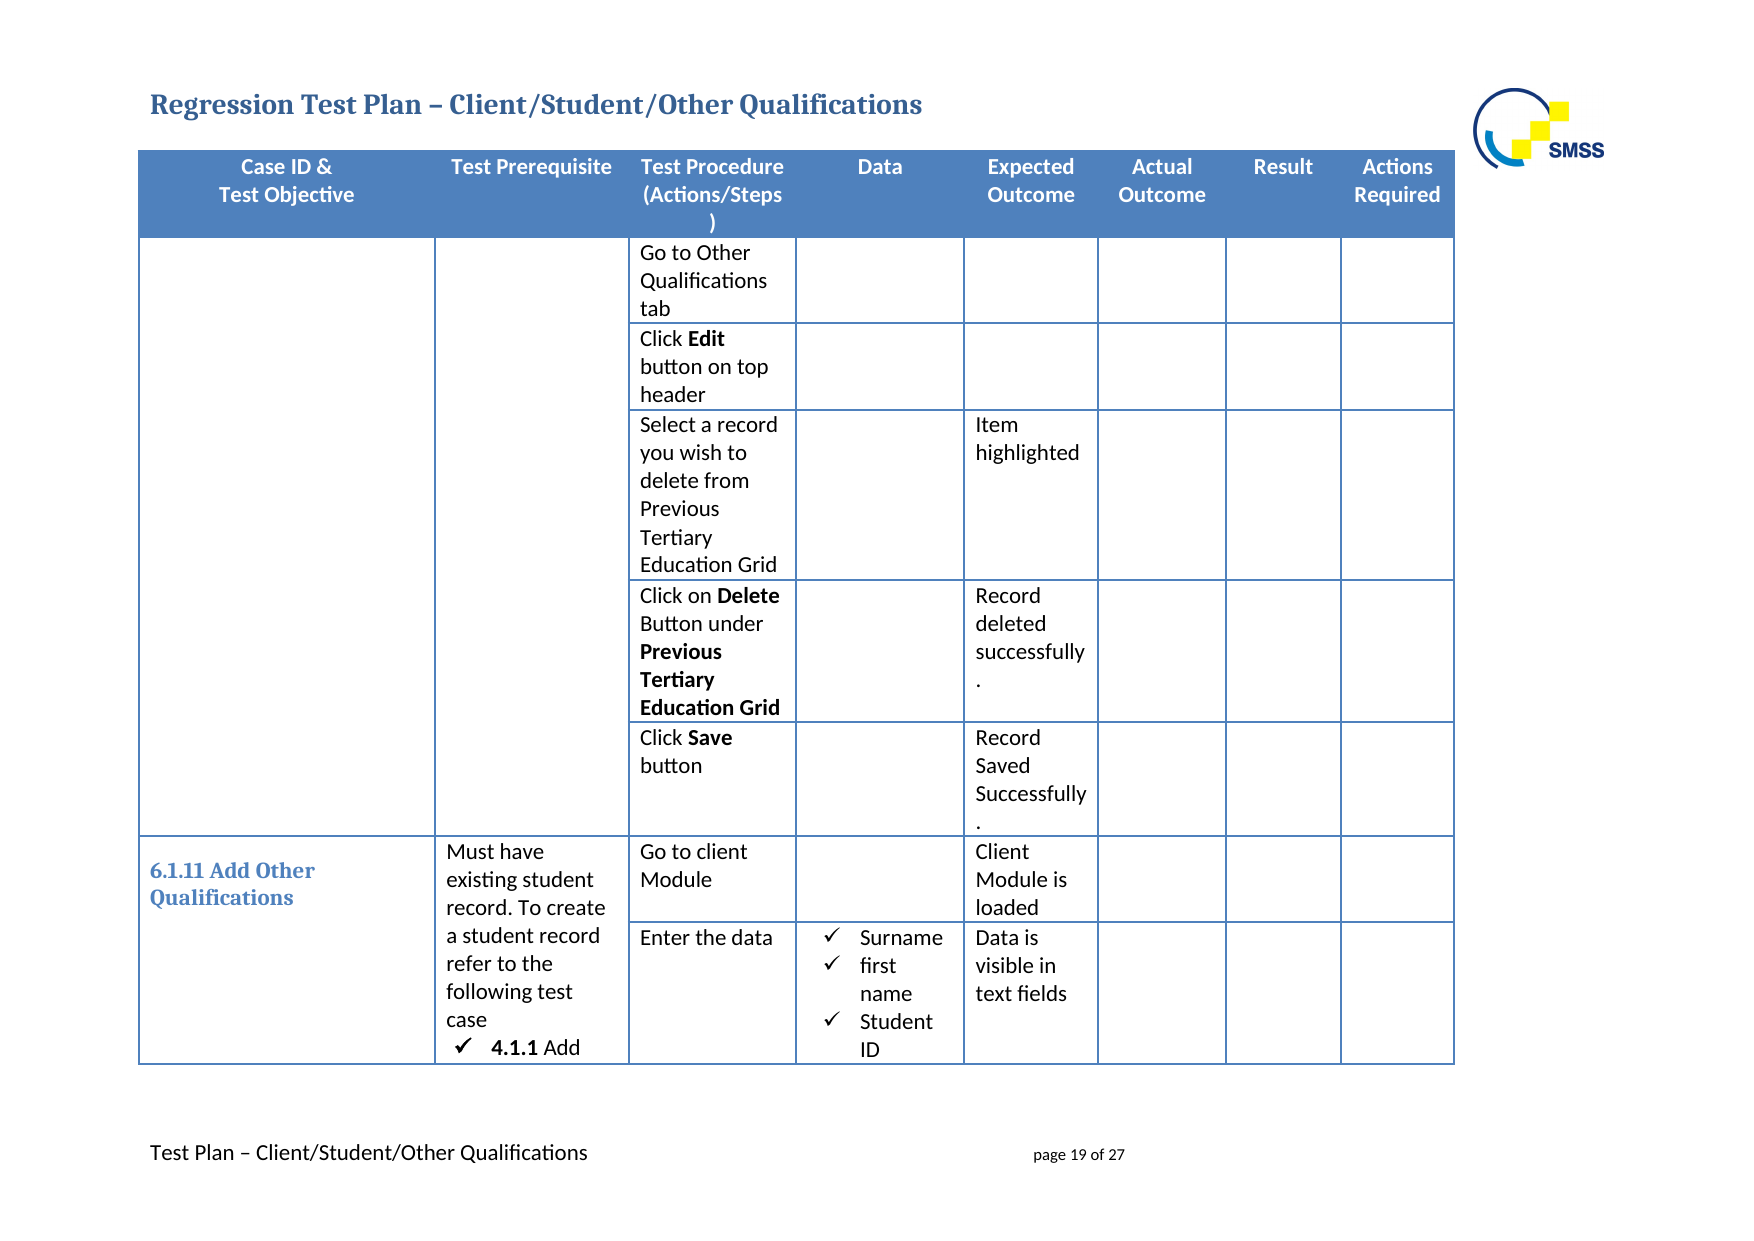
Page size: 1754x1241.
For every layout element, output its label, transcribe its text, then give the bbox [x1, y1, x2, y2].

table_header Test Procedure (Actions/Steps) [630, 152, 795, 236]
table_header Data [797, 152, 963, 236]
table_cell [1099, 837, 1225, 921]
table_cell Go to Other Qualifications tab [630, 238, 795, 322]
table_cell [1227, 411, 1340, 579]
table_header Result [1227, 152, 1340, 236]
table_header Actions Required [1342, 152, 1453, 236]
table_header Expected Outcome [965, 152, 1097, 236]
table_cell [1227, 324, 1340, 408]
table_cell Go to client Module [630, 837, 795, 921]
table_cell Must have existing student record. To create a student record refer to the following test case 4.1.1 Add Student [436, 837, 628, 1063]
table_cell [797, 324, 963, 408]
table_cell Click Save button [630, 723, 795, 835]
table_cell Record deleted successfully. [965, 581, 1097, 721]
table_cell [1227, 923, 1340, 1063]
table_cell [1227, 837, 1340, 921]
table_cell Click Edit button on top header [630, 324, 795, 408]
table_cell Enter the data [630, 923, 795, 1063]
table_cell [797, 238, 963, 322]
table_cell [1342, 723, 1453, 835]
table_cell Item highlighted [965, 411, 1097, 579]
table_cell [797, 837, 963, 921]
table_cell Data is visible in text fields [965, 923, 1097, 1063]
table_header Case ID & Test Objective [140, 152, 434, 236]
table_header Test Prerequisite [436, 152, 628, 236]
table_cell [1099, 923, 1225, 1063]
table_cell [1227, 723, 1340, 835]
table_cell [797, 581, 963, 721]
table_cell [965, 238, 1097, 322]
table_cell [1099, 723, 1225, 835]
table_cell [1099, 238, 1225, 322]
table_cell [1099, 411, 1225, 579]
table_cell 6.1.11 Add Other Qualifications [140, 837, 434, 1063]
table_cell Record Saved Successfully. [965, 723, 1097, 835]
table_cell [1342, 411, 1453, 579]
table_cell Surname first name Student ID DOB [797, 923, 963, 1063]
table_cell Client Module is loaded [965, 837, 1097, 921]
table_cell Click on Delete Button under Previous Tertiary Education Grid [630, 581, 795, 721]
table_cell [1342, 923, 1453, 1063]
table_cell [965, 324, 1097, 408]
table_cell [797, 411, 963, 579]
table_cell [1227, 581, 1340, 721]
table_cell Select a record you wish to delete from Previous Tertiary Education Grid [630, 411, 795, 579]
table_cell [1342, 581, 1453, 721]
table_cell [1099, 324, 1225, 408]
table_cell [1342, 324, 1453, 408]
table_cell [1342, 837, 1453, 921]
table_header Actual Outcome [1099, 152, 1225, 236]
table_cell [1342, 238, 1453, 322]
table_cell [1227, 238, 1340, 322]
table_cell [797, 723, 963, 835]
table_cell [1099, 581, 1225, 721]
